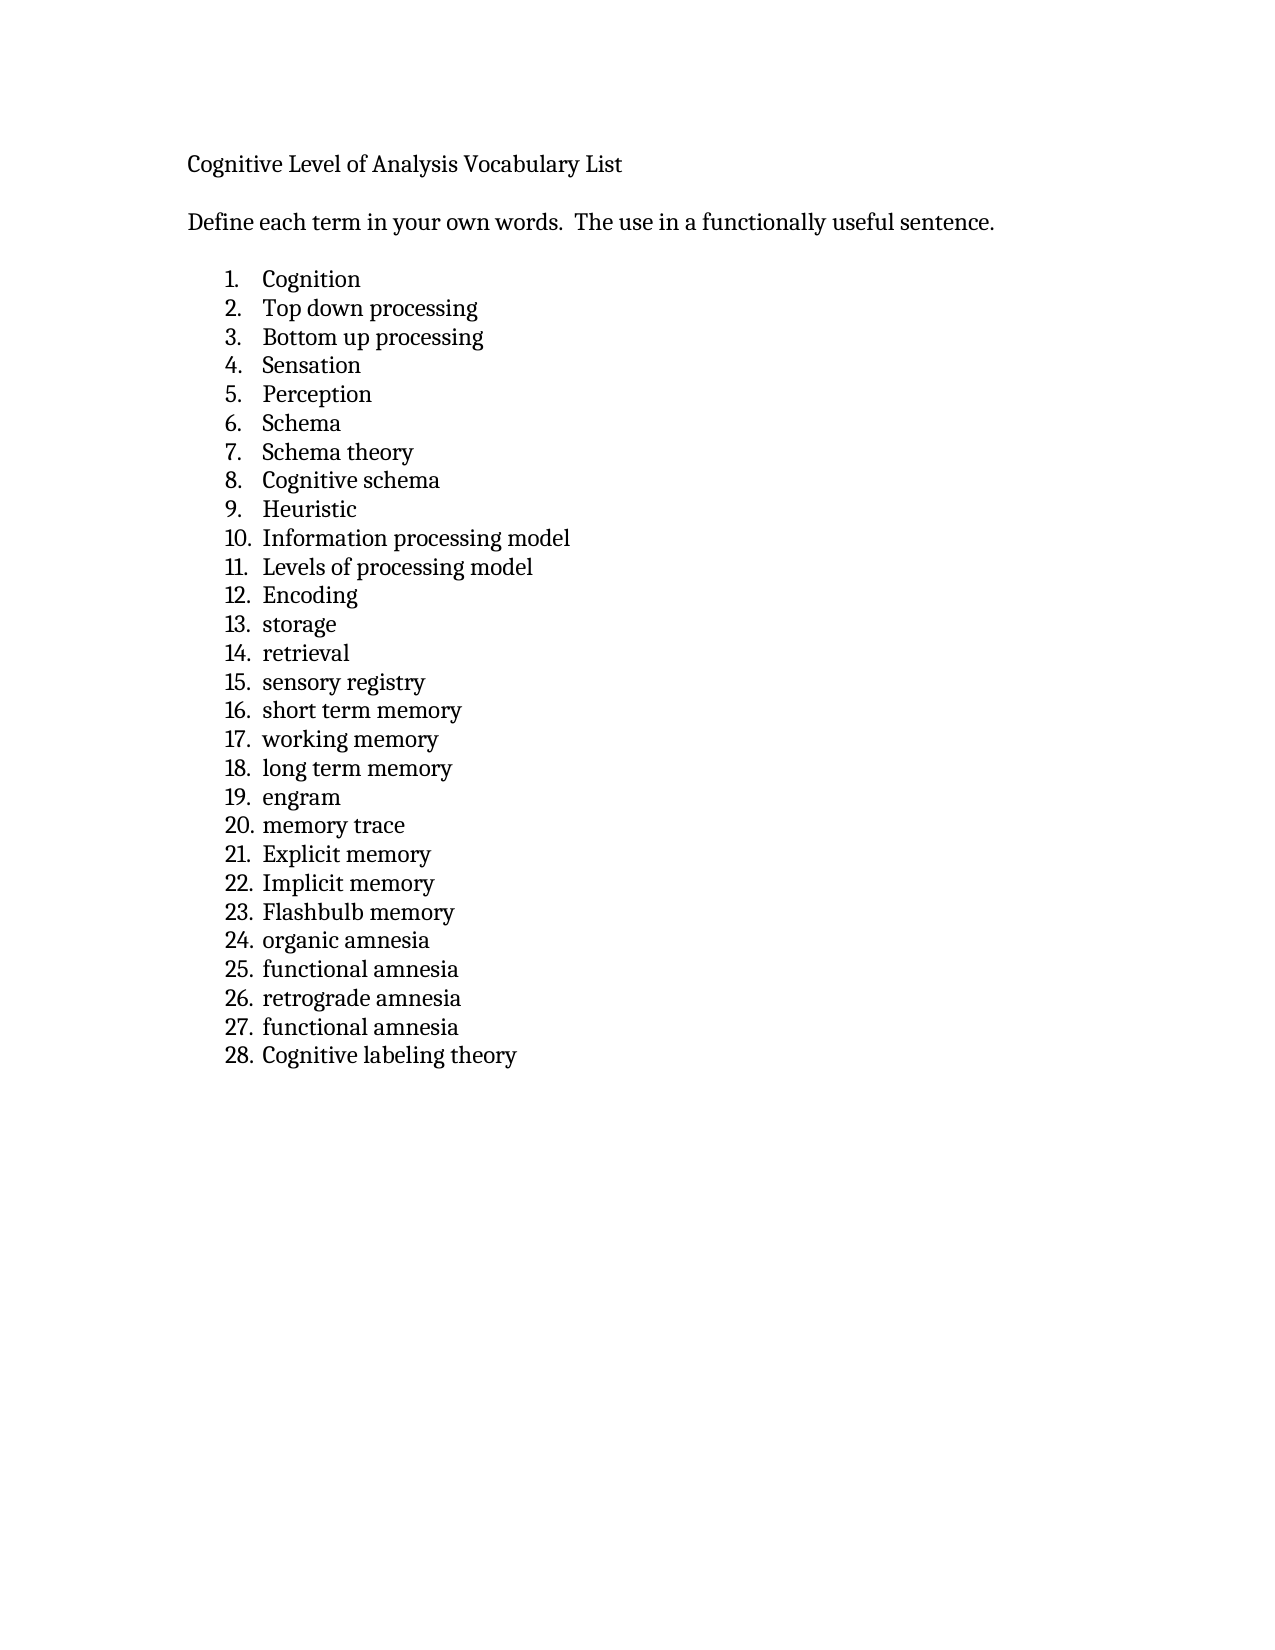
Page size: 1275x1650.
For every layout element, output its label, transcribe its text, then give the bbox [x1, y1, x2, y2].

list Heuristic [225, 495, 1087, 524]
list functional amnesia [225, 955, 1087, 984]
list Information processing model [225, 524, 1087, 552]
list sensory registry [225, 667, 1087, 696]
list Explicit memory [225, 840, 1087, 869]
list long term memory [225, 754, 1087, 782]
list retrieval [225, 639, 1087, 667]
list memory trace [225, 811, 1087, 840]
list Schema theory [225, 437, 1087, 466]
text Define each term in your own words. The use in a functionally useful sentence. [187, 207, 1087, 236]
list working memory [225, 725, 1087, 754]
list Encoding [225, 581, 1087, 610]
list Levels of processing model [225, 552, 1087, 581]
list retrograde amnesia [225, 984, 1087, 1012]
list Sensation [225, 351, 1087, 380]
list short term memory [225, 696, 1087, 725]
list organic amnesia [225, 926, 1087, 955]
list Cognitive schema [225, 466, 1087, 495]
list Perception [225, 380, 1087, 409]
list Schema [225, 409, 1087, 437]
list Flashbulb memory [225, 897, 1087, 926]
list Bottom up processing [225, 322, 1087, 351]
list storage [225, 610, 1087, 639]
list engram [225, 782, 1087, 811]
list Cognitive labeling theory [225, 1041, 1087, 1070]
list Implicit memory [225, 869, 1087, 897]
list Cognition [225, 265, 1087, 294]
list functional amnesia [225, 1012, 1087, 1041]
text Cognitive Level of Analysis Vocabulary List [187, 150, 1087, 179]
list Top down processing [225, 294, 1087, 322]
